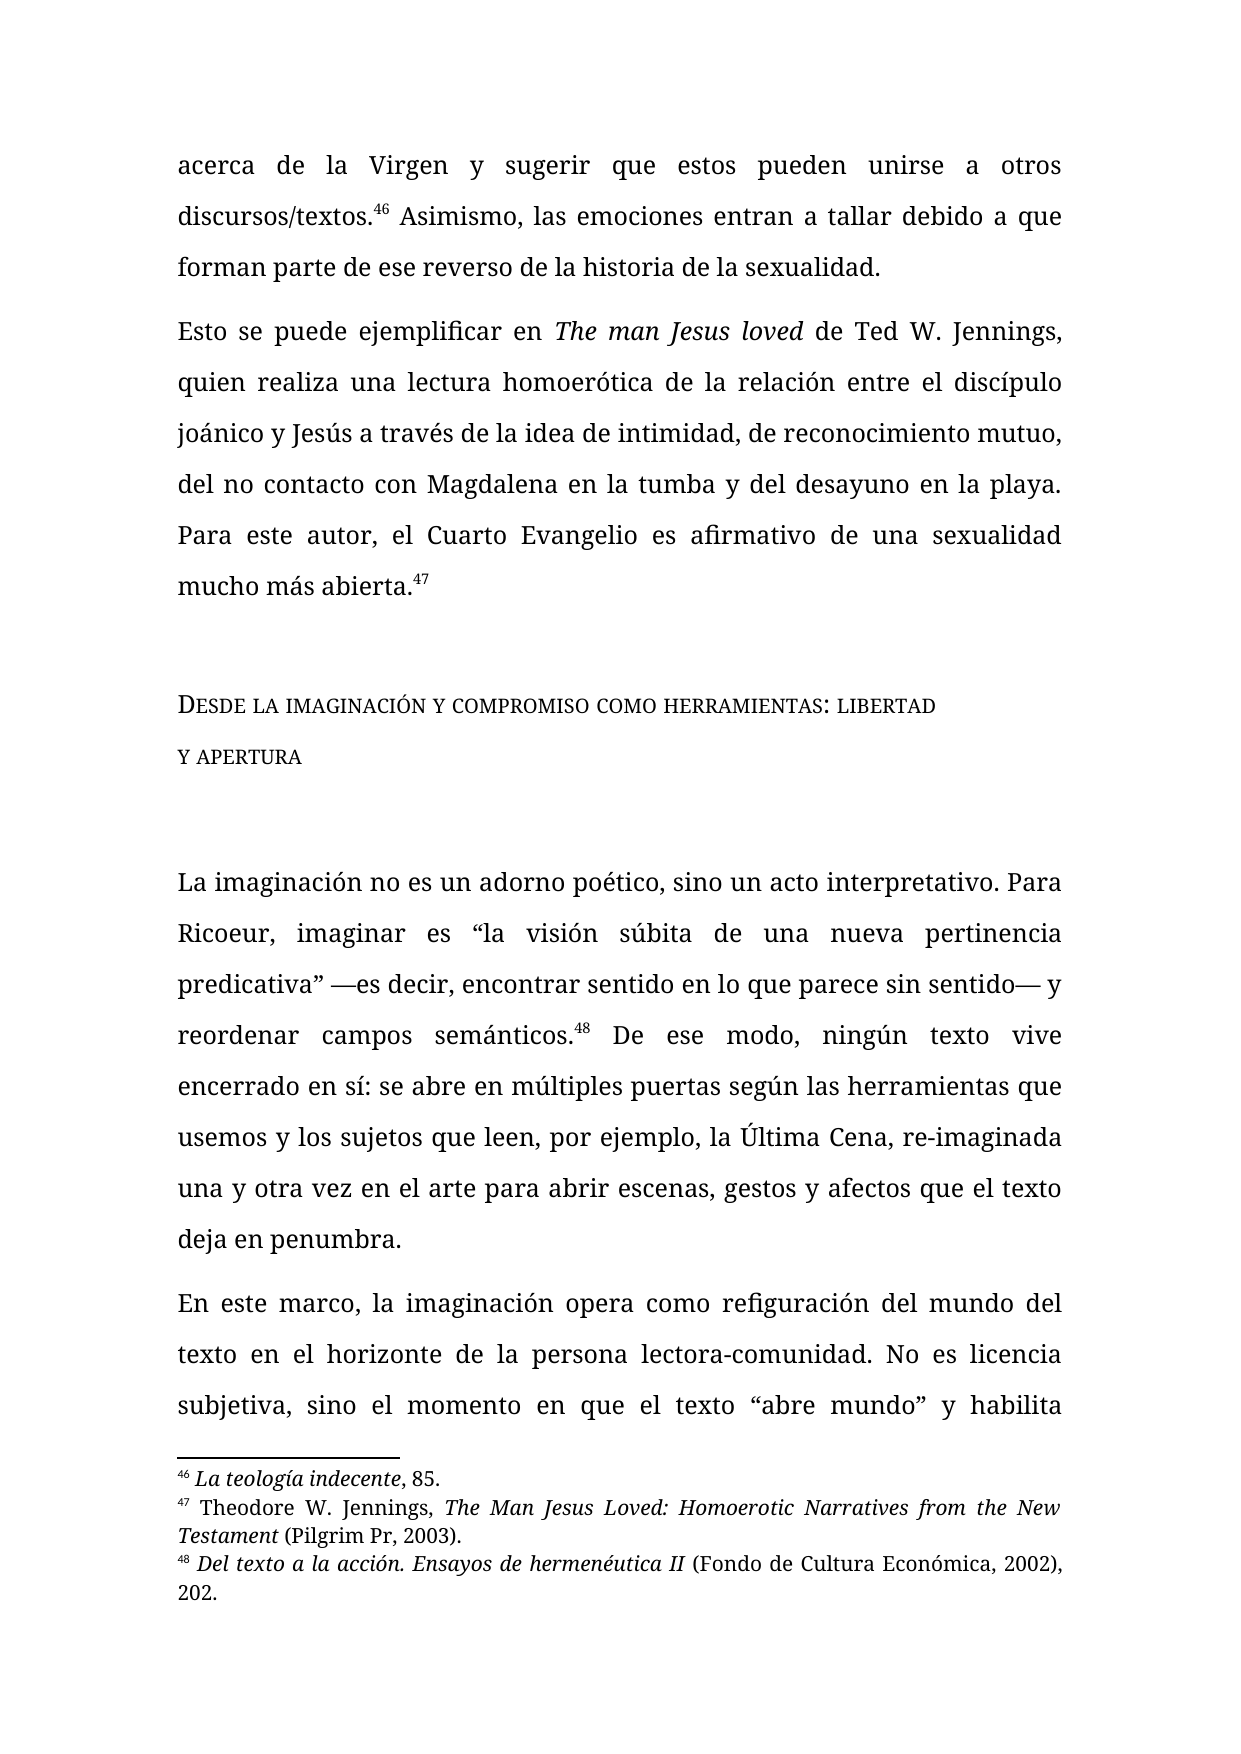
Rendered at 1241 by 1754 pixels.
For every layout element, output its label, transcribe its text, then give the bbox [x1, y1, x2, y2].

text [177, 148, 1063, 284]
text Desde la imaginación y compromiso como herramientas: libertad y apertura [177, 686, 1063, 772]
text Esto se puede ejemplificar en The man Jesus loved de Ted W. Jennings, quien realiza una lectura homoerótica de la relación entre el discípulo joánico y Jesús a través de la idea de intimidad, de reconocimiento mutuo, del no contacto con Magdalena en la tumba y del desayuno en la playa. Para este autor, el Cuarto Evangelio es afirmativo de una sexualidad mucho más abierta. [177, 313, 1063, 602]
text La imaginación no es un adorno poético, sino un acto interpretativo. Para Ricoeur, imaginar es “la visión súbita de una nueva pertinencia predicativa” —es decir, encontrar sentido en lo que parece sin sentido— y reordenar campos semánticos. De ese modo, ningún texto vive encerrado en sí: se abre en múltiples puertas según las herramientas que usemos y los sujetos que leen, por ejemplo, la Última Cena, re-imaginada una y otra vez en el arte para abrir escenas, gestos y afectos que el texto deja en penumbra. [177, 864, 1063, 1256]
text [177, 1285, 1063, 1422]
